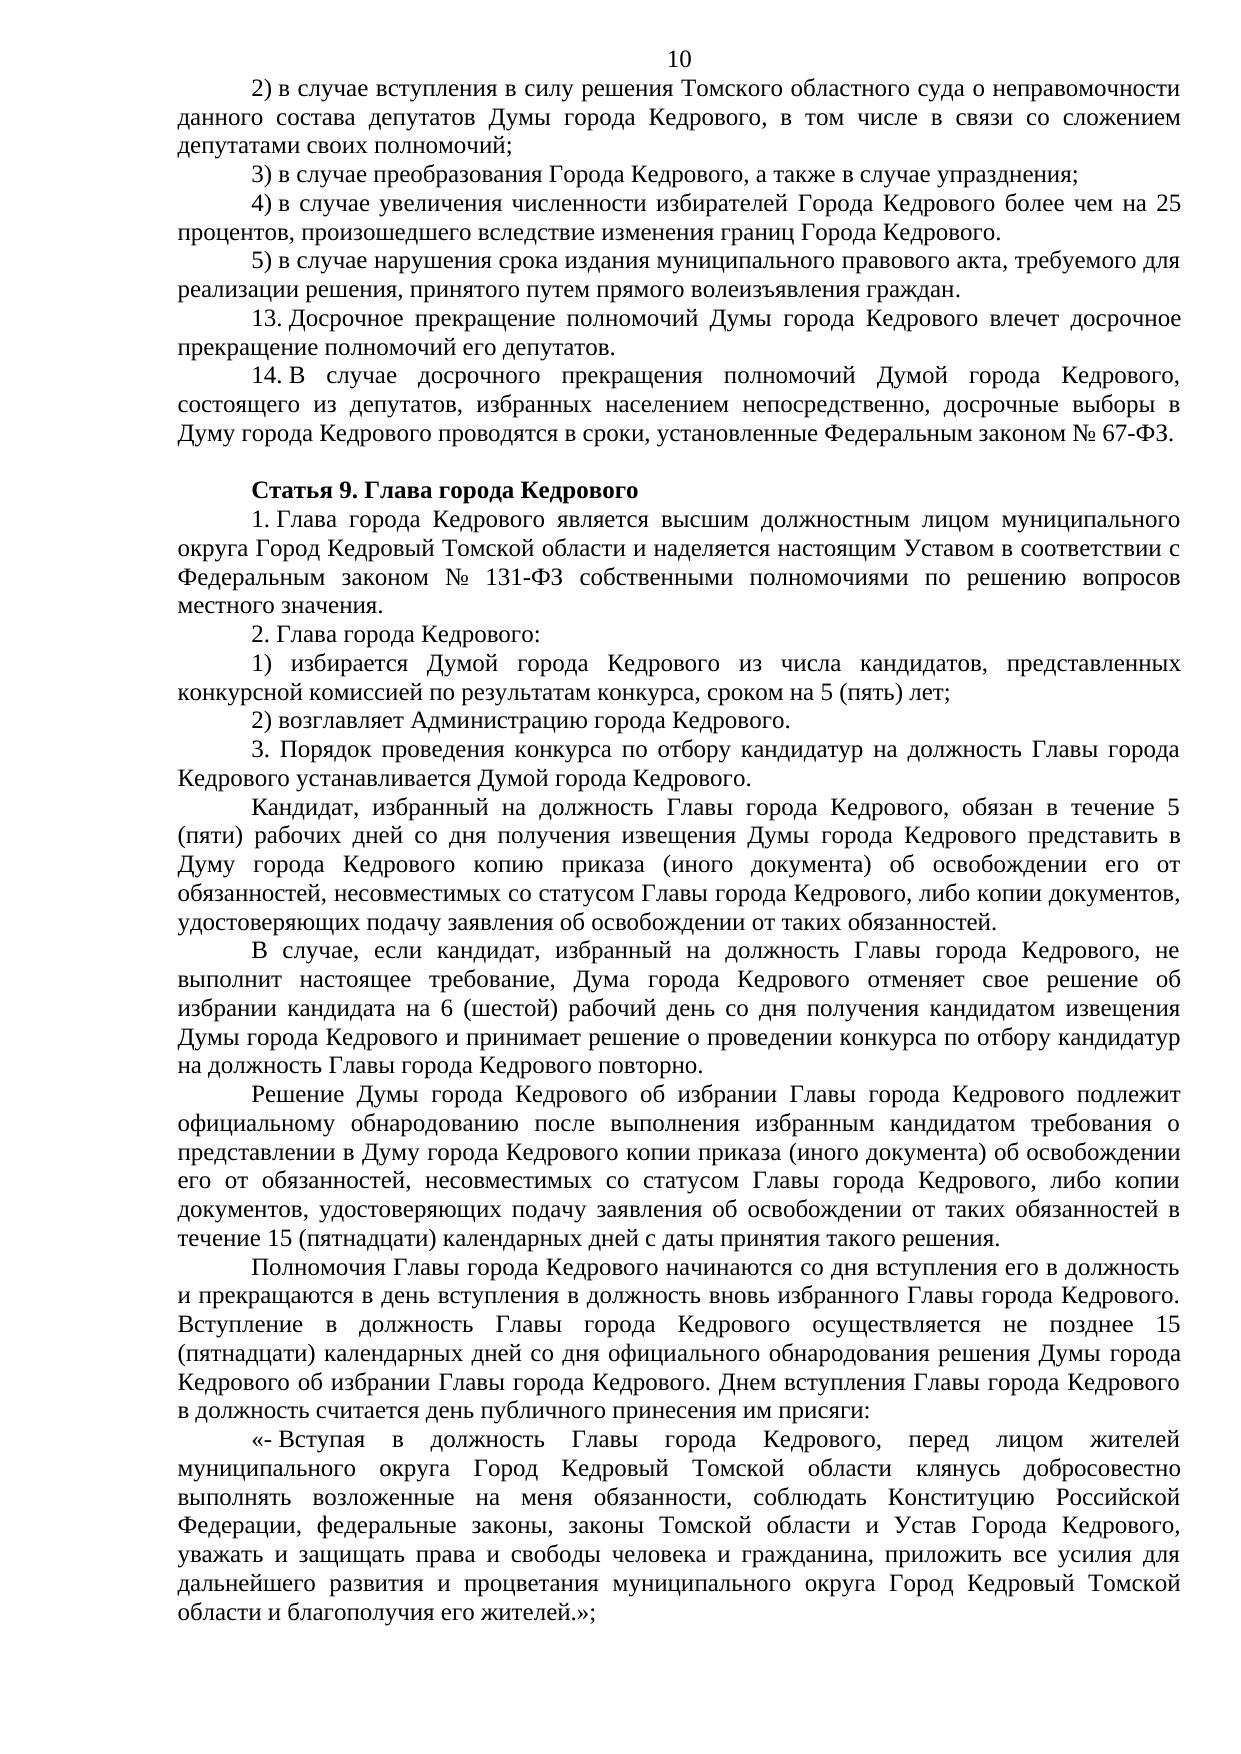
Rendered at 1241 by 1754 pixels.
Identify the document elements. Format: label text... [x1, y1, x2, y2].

text 2) в случае вступления в силу решения Томского областного суда о неправомочности данного состава депутатов Думы города Кедрового, в том числе в связи со сложением депутатами своих полномочий; [177, 73, 1181, 159]
text Кандидат, избранный на должность Главы города Кедрового, обязан в течение 5 (пяти) рабочих дней со дня получения извещения Думы города Кедрового представить в Думу города Кедрового копию приказа (иного документа) об освобождении его от обязанностей, несовместимых со статусом Главы города Кедрового, либо копии документов, удостоверяющих подачу заявления об освобождении от таких обязанностей. [177, 792, 1181, 936]
text 3) в случае преобразования Города Кедрового, а также в случае упразднения; [177, 159, 1181, 188]
text Решение Думы города Кедрового об избрании Главы города Кедрового подлежит официальному обнародованию после выполнения избранным кандидатом требования о представлении в Думу города Кедрового копии приказа (иного документа) об освобождении его от обязанностей, несовместимых со статусом Главы города Кедрового, либо копии документов, удостоверяющих подачу заявления об освобождении от таких обязанностей в течение 15 (пятнадцати) календарных дней с даты принятия такого решения. [177, 1079, 1181, 1252]
text 2. Глава города Кедрового: [177, 619, 1181, 648]
text 3. Порядок проведения конкурса по отбору кандидатур на должность Главы города Кедрового устанавливается Думой города Кедрового. [177, 734, 1181, 792]
text 5) в случае нарушения срока издания муниципального правового акта, требуемого для реализации решения, принятого путем прямого волеизъявления граждан. [177, 246, 1181, 303]
text «- Вступая в должность Главы города Кедрового, перед лицом жителей муниципального округа Город Кедровый Томской области клянусь добросовестно выполнять возложенные на меня обязанности, соблюдать Конституцию Российской Федерации, федеральные законы, законы Томской области и Устав Города Кедрового, уважать и защищать права и свободы человека и гражданина, приложить все усилия для дальнейшего развития и процветания муниципального округа Город Кедровый Томской области и благополучия его жителей.»; [177, 1424, 1181, 1626]
text 1) избирается Думой города Кедрового из числа кандидатов, представленных конкурсной комиссией по результатам конкурса, сроком на 5 (пять) лет; [177, 648, 1181, 706]
text 14. В случае досрочного прекращения полномочий Думой города Кедрового, состоящего из депутатов, избранных населением непосредственно, досрочные выборы в Думу города Кедрового проводятся в сроки, установленные Федеральным законом № 67-ФЗ. [177, 361, 1181, 447]
text В случае, если кандидат, избранный на должность Главы города Кедрового, не выполнит настоящее требование, Дума города Кедрового отменяет свое решение об избрании кандидата на 6 (шестой) рабочий день со дня получения кандидатом извещения Думы города Кедрового и принимает решение о проведении конкурса по отбору кандидатур на должность Главы города Кедрового повторно. [177, 936, 1181, 1079]
text 1. Глава города Кедрового является высшим должностным лицом муниципального округа Город Кедровый Томской области и наделяется настоящим Уставом в соответствии с Федеральным законом № 131-ФЗ собственными полномочиями по решению вопросов местного значения. [177, 504, 1181, 619]
text Полномочия Главы города Кедрового начинаются со дня вступления его в должность и прекращаются в день вступления в должность вновь избранного Главы города Кедрового. Вступление в должность Главы города Кедрового осуществляется не позднее 15 (пятнадцати) календарных дней со дня официального обнародования решения Думы города Кедрового об избрании Главы города Кедрового. Днем вступления Главы города Кедрового в должность считается день публичного принесения им присяги: [177, 1252, 1181, 1424]
text 13. Досрочное прекращение полномочий Думы города Кедрового влечет досрочное прекращение полномочий его депутатов. [177, 303, 1181, 361]
text 4) в случае увеличения численности избирателей Города Кедрового более чем на 25 процентов, произошедшего вследствие изменения границ Города Кедрового. [177, 188, 1181, 246]
subtitle Статья 9. Глава города Кедрового [177, 476, 1181, 504]
text 2) возглавляет Администрацию города Кедрового. [177, 706, 1181, 734]
